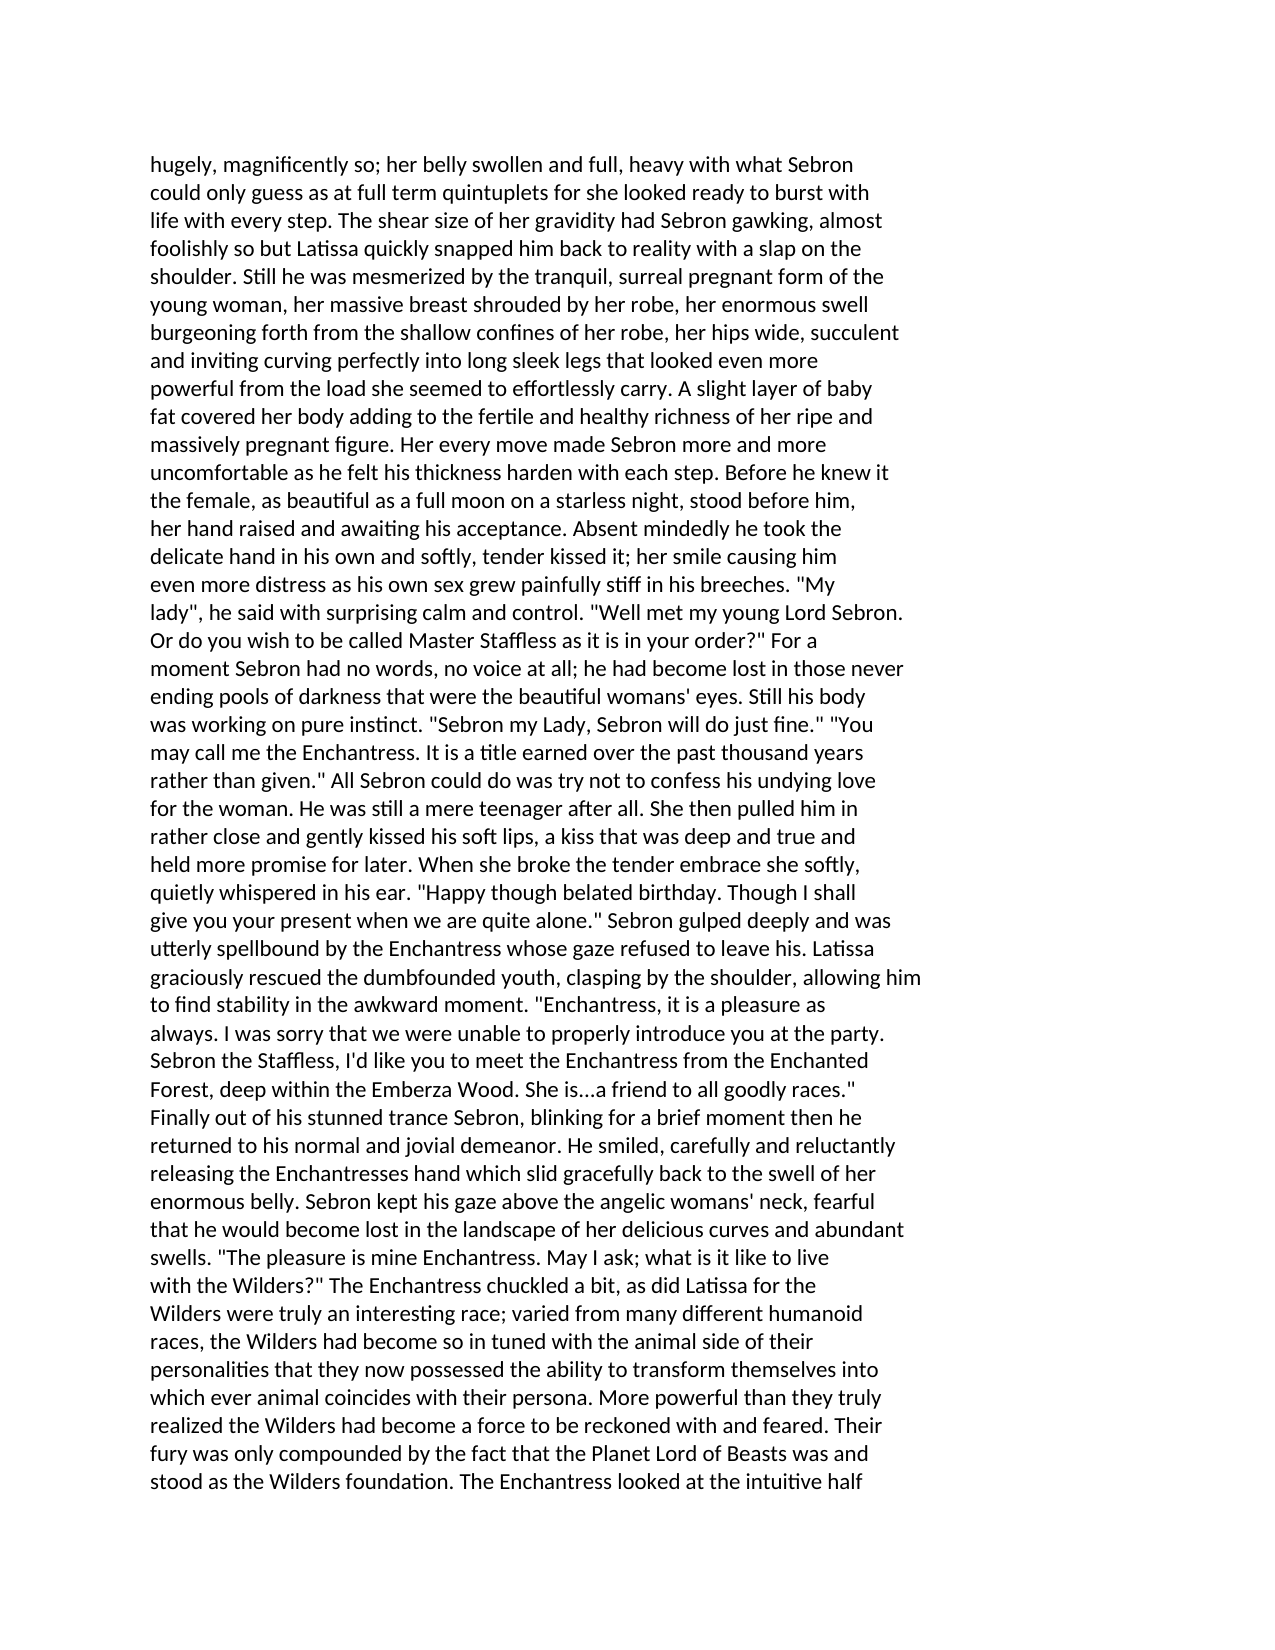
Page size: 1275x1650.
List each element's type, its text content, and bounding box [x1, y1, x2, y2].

text enormous belly. Sebron kept his gaze above the angelic womans' neck, fearful [150, 1187, 1125, 1215]
text was working on pure instinct. "Sebron my Lady, Sebron will do just fine." "You [150, 710, 1125, 738]
text Wilders were truly an interesting race; varied from many different humanoid [150, 1299, 1125, 1327]
text massively pregnant figure. Her every move made Sebron more and more [150, 430, 1125, 458]
text personalities that they now possessed the ability to transform themselves into [150, 1355, 1125, 1383]
text swells. "The pleasure is mine Enchantress. May I ask; what is it like to live [150, 1243, 1125, 1271]
text rather than given." All Sebron could do was try not to confess his undying love [150, 766, 1125, 794]
text to find stability in the awkward moment. "Enchantress, it is a pleasure as [150, 991, 1125, 1019]
text even more distress as his own sex grew painfully stiff in his breeches. "My [150, 570, 1125, 598]
text her hand raised and awaiting his acceptance. Absent mindedly he took the [150, 514, 1125, 542]
text ending pools of darkness that were the beautiful womans' eyes. Still his body [150, 682, 1125, 710]
text lady", he said with surprising calm and control. "Well met my young Lord Sebron. [150, 598, 1125, 626]
text Finally out of his stunned trance Sebron, blinking for a brief moment then he [150, 1103, 1125, 1131]
text which ever animal coincides with their persona. More powerful than they truly [150, 1383, 1125, 1411]
text that he would become lost in the landscape of her delicious curves and abundant [150, 1215, 1125, 1243]
text and inviting curving perfectly into long sleek legs that looked even more [150, 346, 1125, 374]
text held more promise for later. When she broke the tender embrace she softly, [150, 851, 1125, 878]
text quietly whispered in his ear. "Happy though belated birthday. Though I shall [150, 878, 1125, 907]
text Sebron the Staffless, I'd like you to meet the Enchantress from the Enchanted [150, 1047, 1125, 1075]
text utterly spellbound by the Enchantress whose gaze refused to leave his. Latissa [150, 934, 1125, 963]
text fury was only compounded by the fact that the Planet Lord of Beasts was and [150, 1439, 1125, 1467]
text Or do you wish to be called Master Staffless as it is in your order?" For a [150, 626, 1125, 654]
text delicate hand in his own and softly, tender kissed it; her smile causing him [150, 542, 1125, 570]
text may call me the Enchantress. It is a title earned over the past thousand years [150, 738, 1125, 766]
text give you your present when we are quite alone." Sebron gulped deeply and was [150, 907, 1125, 934]
text moment Sebron had no words, no voice at all; he had become lost in those never [150, 654, 1125, 682]
text Forest, deep within the Emberza Wood. She is...a friend to all goodly races." [150, 1075, 1125, 1103]
text the female, as beautiful as a full moon on a starless night, stood before him, [150, 486, 1125, 514]
text uncomfortable as he felt his thickness harden with each step. Before he knew it [150, 458, 1125, 486]
text life with every step. The shear size of her gravidity had Sebron gawking, almost [150, 206, 1125, 234]
text returned to his normal and jovial demeanor. He smiled, carefully and reluctantly [150, 1131, 1125, 1159]
text young woman, her massive breast shrouded by her robe, her enormous swell [150, 290, 1125, 318]
text fat covered her body adding to the fertile and healthy richness of her ripe and [150, 402, 1125, 430]
text races, the Wilders had become so in tuned with the animal side of their [150, 1327, 1125, 1355]
text stood as the Wilders foundation. The Enchantress looked at the intuitive half [150, 1467, 1125, 1495]
text burgeoning forth from the shallow confines of her robe, her hips wide, succulent [150, 318, 1125, 346]
text graciously rescued the dumbfounded youth, clasping by the shoulder, allowing him [150, 963, 1125, 991]
text rather close and gently kissed his soft lips, a kiss that was deep and true and [150, 822, 1125, 851]
text with the Wilders?" The Enchantress chuckled a bit, as did Latissa for the [150, 1271, 1125, 1299]
text hugely, magnificently so; her belly swollen and full, heavy with what Sebron [150, 150, 1125, 178]
text powerful from the load she seemed to effortlessly carry. A slight layer of baby [150, 374, 1125, 402]
text always. I was sorry that we were unable to properly introduce you at the party. [150, 1019, 1125, 1047]
text could only guess as at full term quintuplets for she looked ready to burst with [150, 178, 1125, 206]
text realized the Wilders had become a force to be reckoned with and feared. Their [150, 1411, 1125, 1439]
text shoulder. Still he was mesmerized by the tranquil, surreal pregnant form of the [150, 262, 1125, 290]
text for the woman. He was still a mere teenager after all. She then pulled him in [150, 794, 1125, 822]
text releasing the Enchantresses hand which slid gracefully back to the swell of her [150, 1159, 1125, 1187]
text foolishly so but Latissa quickly snapped him back to reality with a slap on the [150, 234, 1125, 262]
